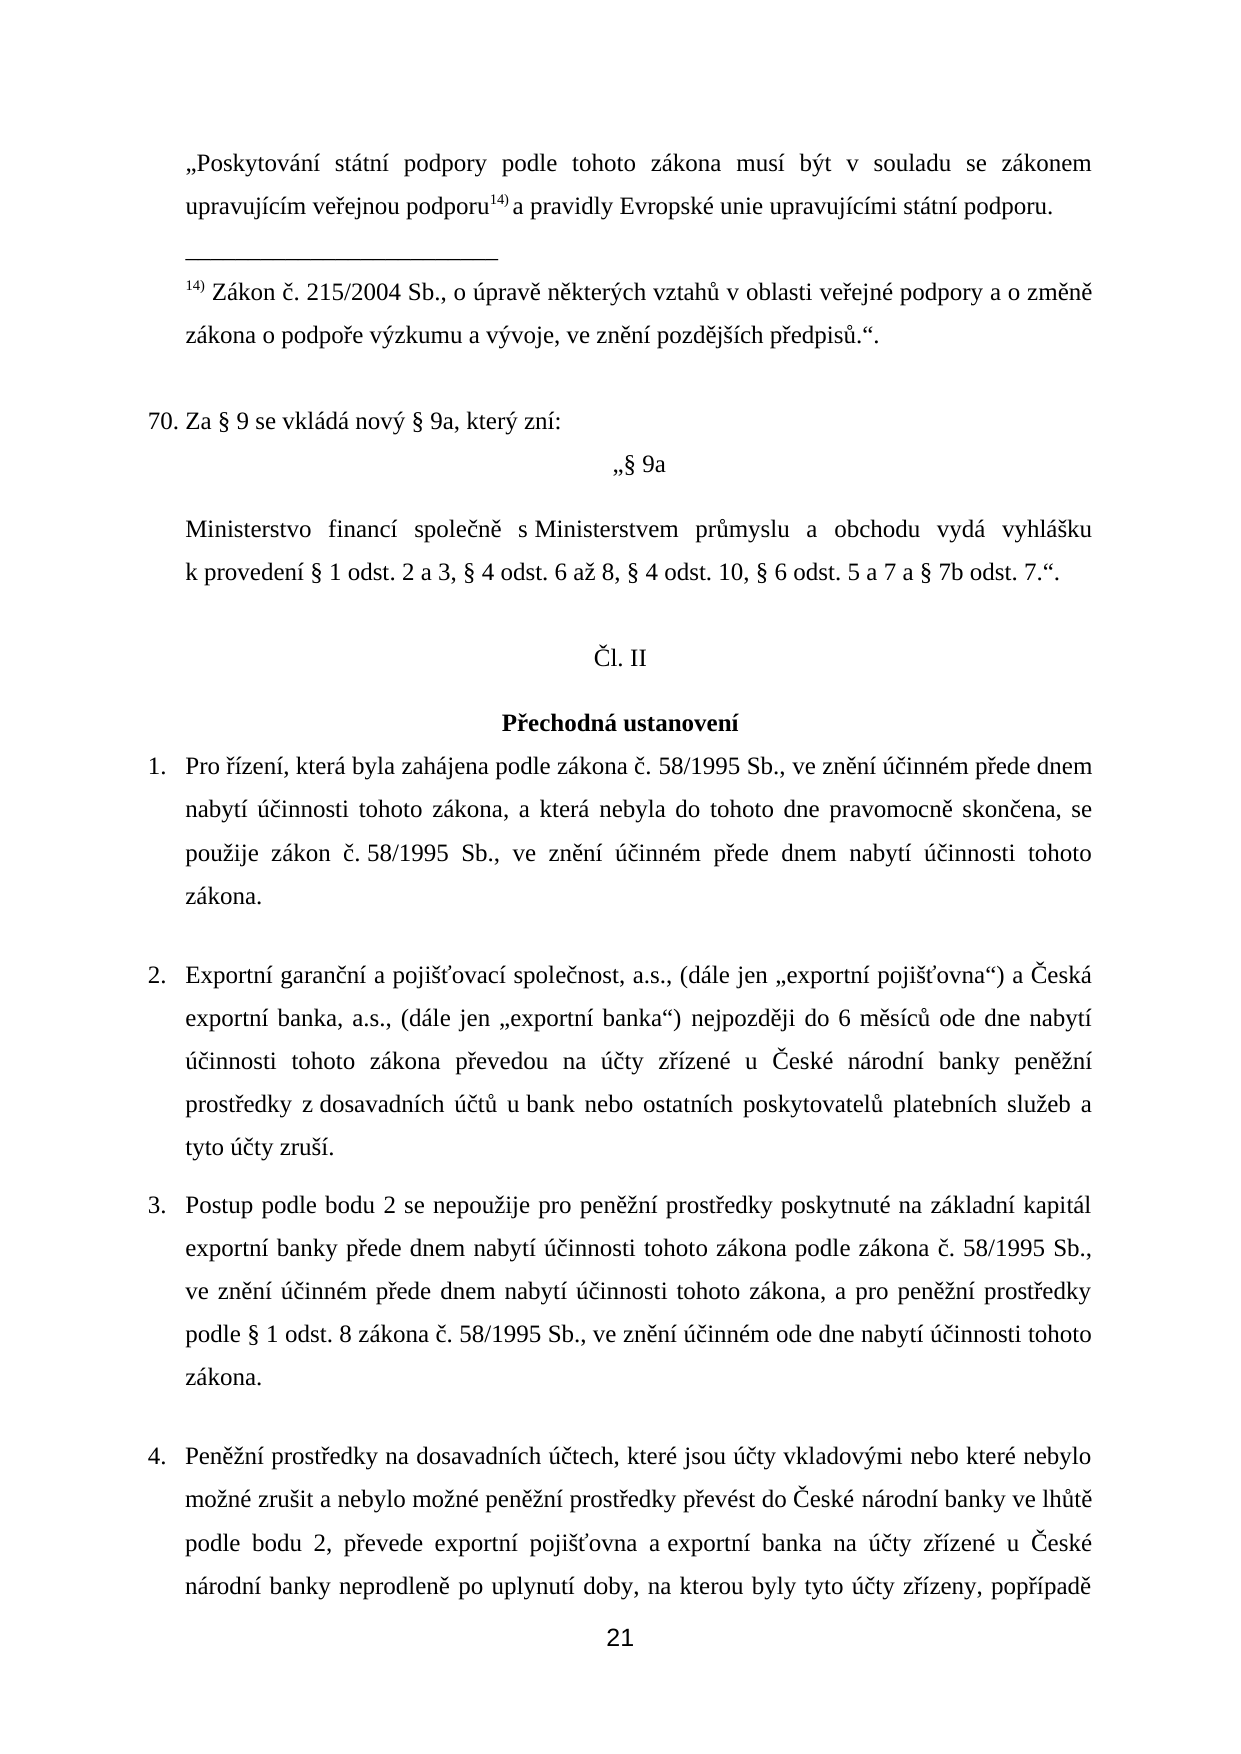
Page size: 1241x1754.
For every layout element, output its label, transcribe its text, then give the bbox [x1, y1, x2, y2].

text 14) Zákon č. 215/2004 Sb., o úpravě některých vztahů v oblasti veřejné podpory a o změně zákona o podpoře výzkumu a vývoje, ve znění pozdějších předpisů.“. [185, 277, 1093, 349]
list Exportní garanční a pojišťovací společnost, a.s., (dále jen „exportní pojišťovna“) a Česká exportní banka, a.s., (dále jen „exportní banka“) nejpozději do 6 měsíců ode dne nabytí účinnosti tohoto zákona převedou na účty zřízené u České národní banky peněžní prostředky z dosavadních účtů u bank nebo ostatních poskytovatelů platebních služeb a tyto účty zruší. [148, 960, 1093, 1161]
list Postup podle bodu 2 se nepoužije pro peněžní prostředky poskytnuté na základní kapitál exportní banky přede dnem nabytí účinnosti tohoto zákona podle zákona č. 58/1995 Sb., ve znění účinném přede dnem nabytí účinnosti tohoto zákona, a pro peněžní prostředky podle § 1 odst. 8 zákona č. 58/1995 Sb., ve znění účinném ode dne nabytí účinnosti tohoto zákona. [148, 1190, 1093, 1391]
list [148, 1441, 1093, 1599]
text Ministerstvo financí společně s Ministerstvem průmyslu a obchodu vydá vyhlášku k provedení § 1 odst. 2 a 3, § 4 odst. 6 až 8, § 4 odst. 10, § 6 odst. 5 a 7 a § 7b odst. 7.“. [185, 514, 1093, 586]
text Čl. II [148, 643, 1093, 672]
text _________________________ [185, 234, 1093, 263]
text Přechodná ustanovení [148, 708, 1093, 737]
text „§ 9a [185, 449, 1093, 478]
list Za § 9 se vkládá nový § 9a, který zní: [148, 406, 1093, 435]
list Pro řízení, která byla zahájena podle zákona č. 58/1995 Sb., ve znění účinném přede dnem nabytí účinnosti tohoto zákona, a která nebyla do tohoto dne pravomocně skončena, se použije zákon č. 58/1995 Sb., ve znění účinném přede dnem nabytí účinnosti tohoto zákona. [148, 751, 1093, 909]
text „Poskytování státní podpory podle tohoto zákona musí být v souladu se zákonem upravujícím veřejnou podporu14) a pravidly Evropské unie upravujícími státní podporu. [185, 148, 1093, 219]
